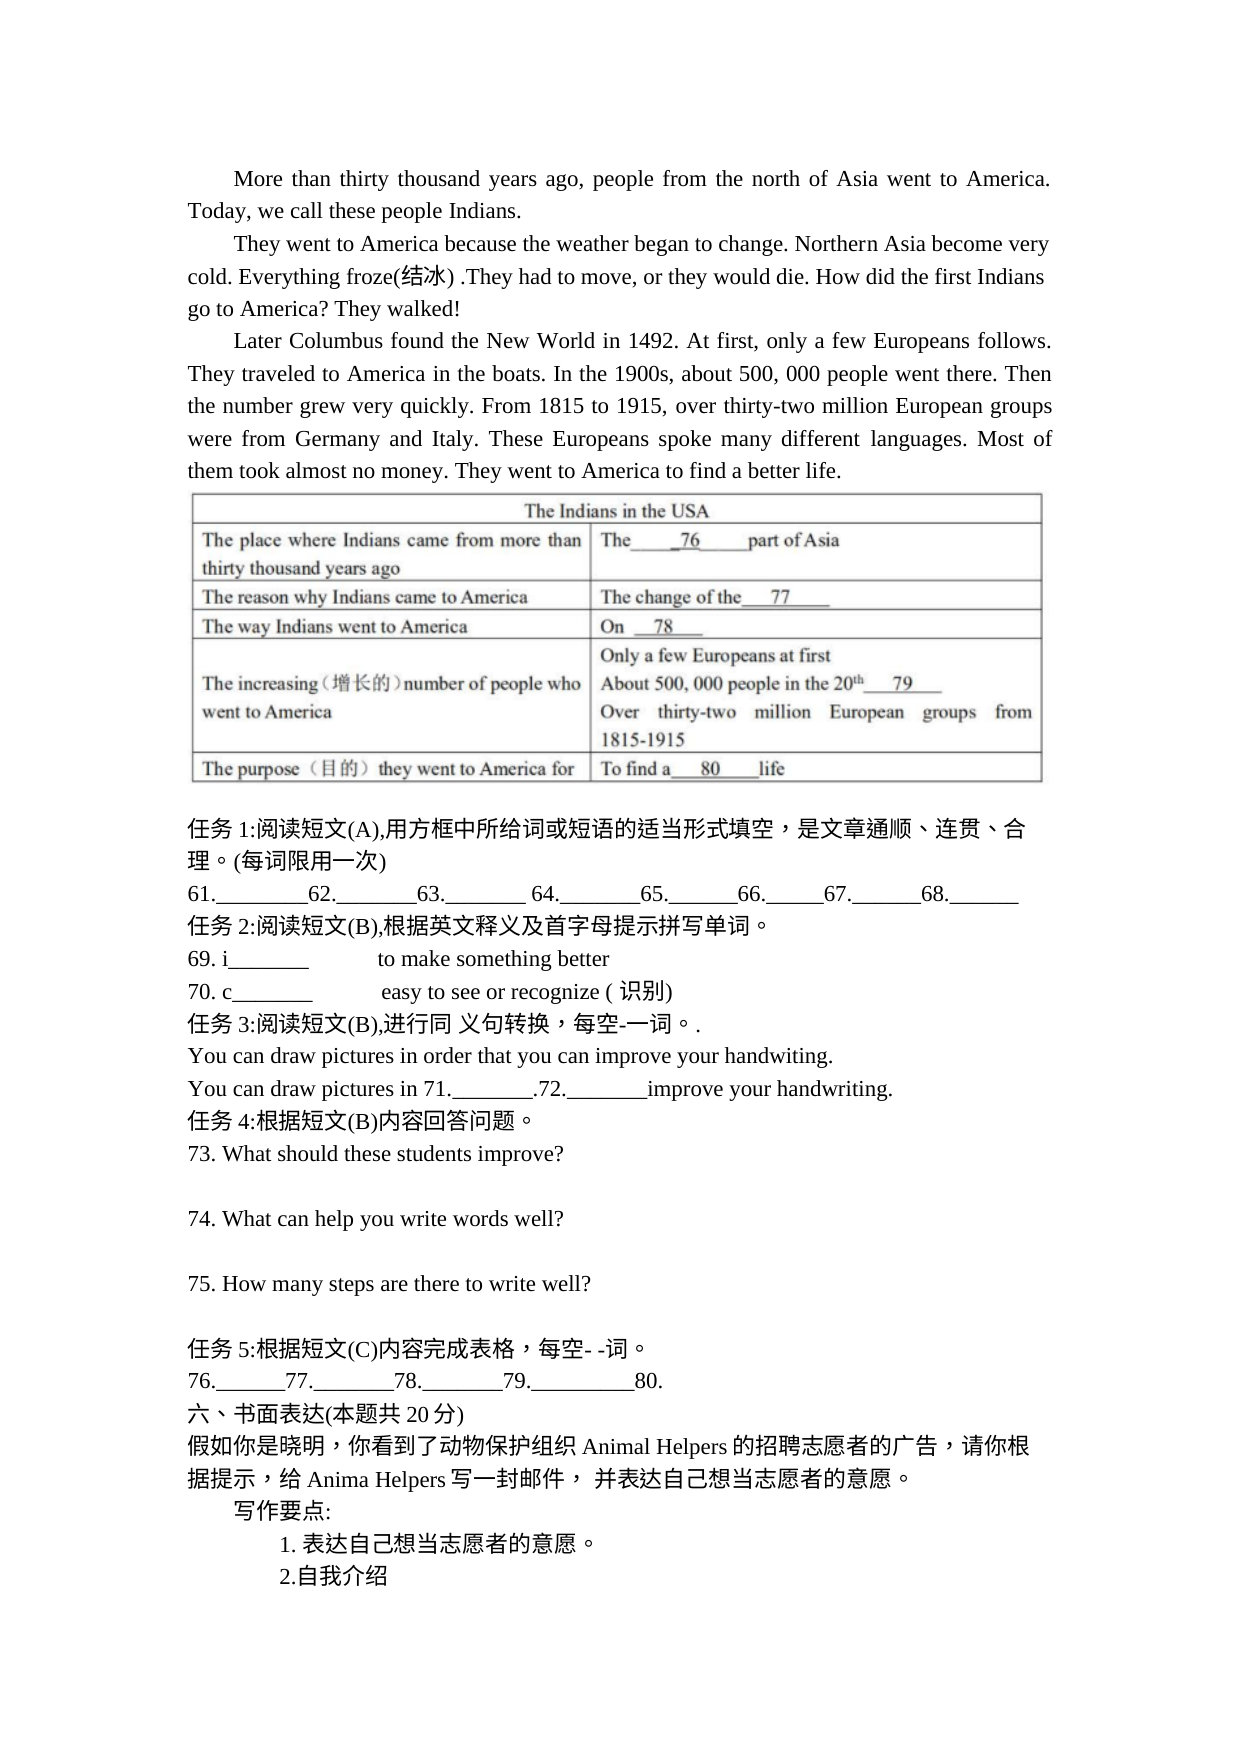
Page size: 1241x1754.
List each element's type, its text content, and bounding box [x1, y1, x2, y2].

text Later Columbus found the New World in 1492. At first, only a few Europeans follows. They traveled to America in the boats. In the 1900s, about 500, 000 people went there. Then the number grew very quickly. From 1815 to 1915, over thirty-two million European groups were from Germany and Italy. These Europeans spoke many different languages. Most of them took almost no money. They went to America to find a better life. [187, 324, 1053, 487]
text 61.________62._______63._______ 64._______65.______66._____67.______68.______ [187, 877, 1053, 909]
text 76.______77._______78._______79._________80. [187, 1364, 1053, 1397]
picture [187, 487, 1052, 791]
text 74. What can help you write words well? [187, 1202, 1053, 1234]
text You can draw pictures in order that you can improve your handwiting. [187, 1039, 1053, 1072]
text 75. How many steps are there to write well? [187, 1267, 1053, 1299]
text 73. What should these students improve? [187, 1137, 1053, 1169]
text 任务3:阅读短文(B),进行同 义句转换，每空-一词。. [187, 1007, 1053, 1039]
text They went to America because the weather began to change. Northern Asia become very cold. Everything froze(结冰) .They had to move, or they would die. How did the first Indians go to America? They walked! [187, 227, 1053, 324]
text 69. i_______ to make something better [187, 942, 1053, 974]
text 70. c_______ easy to see or recognize ( 识别) [187, 974, 1053, 1007]
text 任务1:阅读短文(A),用方框中所给词或短语的适当形式填空，是文章通顺、连贯、合理。(每词限用一次) [187, 812, 1053, 877]
text You can draw pictures in 71._______.72._______improve your handwriting. [187, 1072, 1053, 1104]
text 假如你是晓明，你看到了动物保护组织Animal Helpers的招聘志愿者的广告，请你根据提示，给Anima Helpers写一封邮件， 并表达自己想当志愿者的意愿。 [187, 1429, 1053, 1494]
text 2.自我介绍 [187, 1559, 1053, 1592]
text 六、书面表达(本题共20分) [187, 1397, 1053, 1429]
text More than thirty thousand years ago, people from the north of Asia went to America. Today, we call these people Indians. [187, 162, 1053, 227]
text 1. 表达自己想当志愿者的意愿。 [187, 1527, 1053, 1559]
text 任务2:阅读短文(B),根据英文释义及首字母提示拼写单词。 [187, 909, 1053, 942]
text 任务5:根据短文(C)内容完成表格，每空- -词。 [187, 1332, 1053, 1364]
text 写作要点: [187, 1494, 1053, 1527]
text 任务4:根据短文(B)内容回答问题。 [187, 1104, 1053, 1137]
